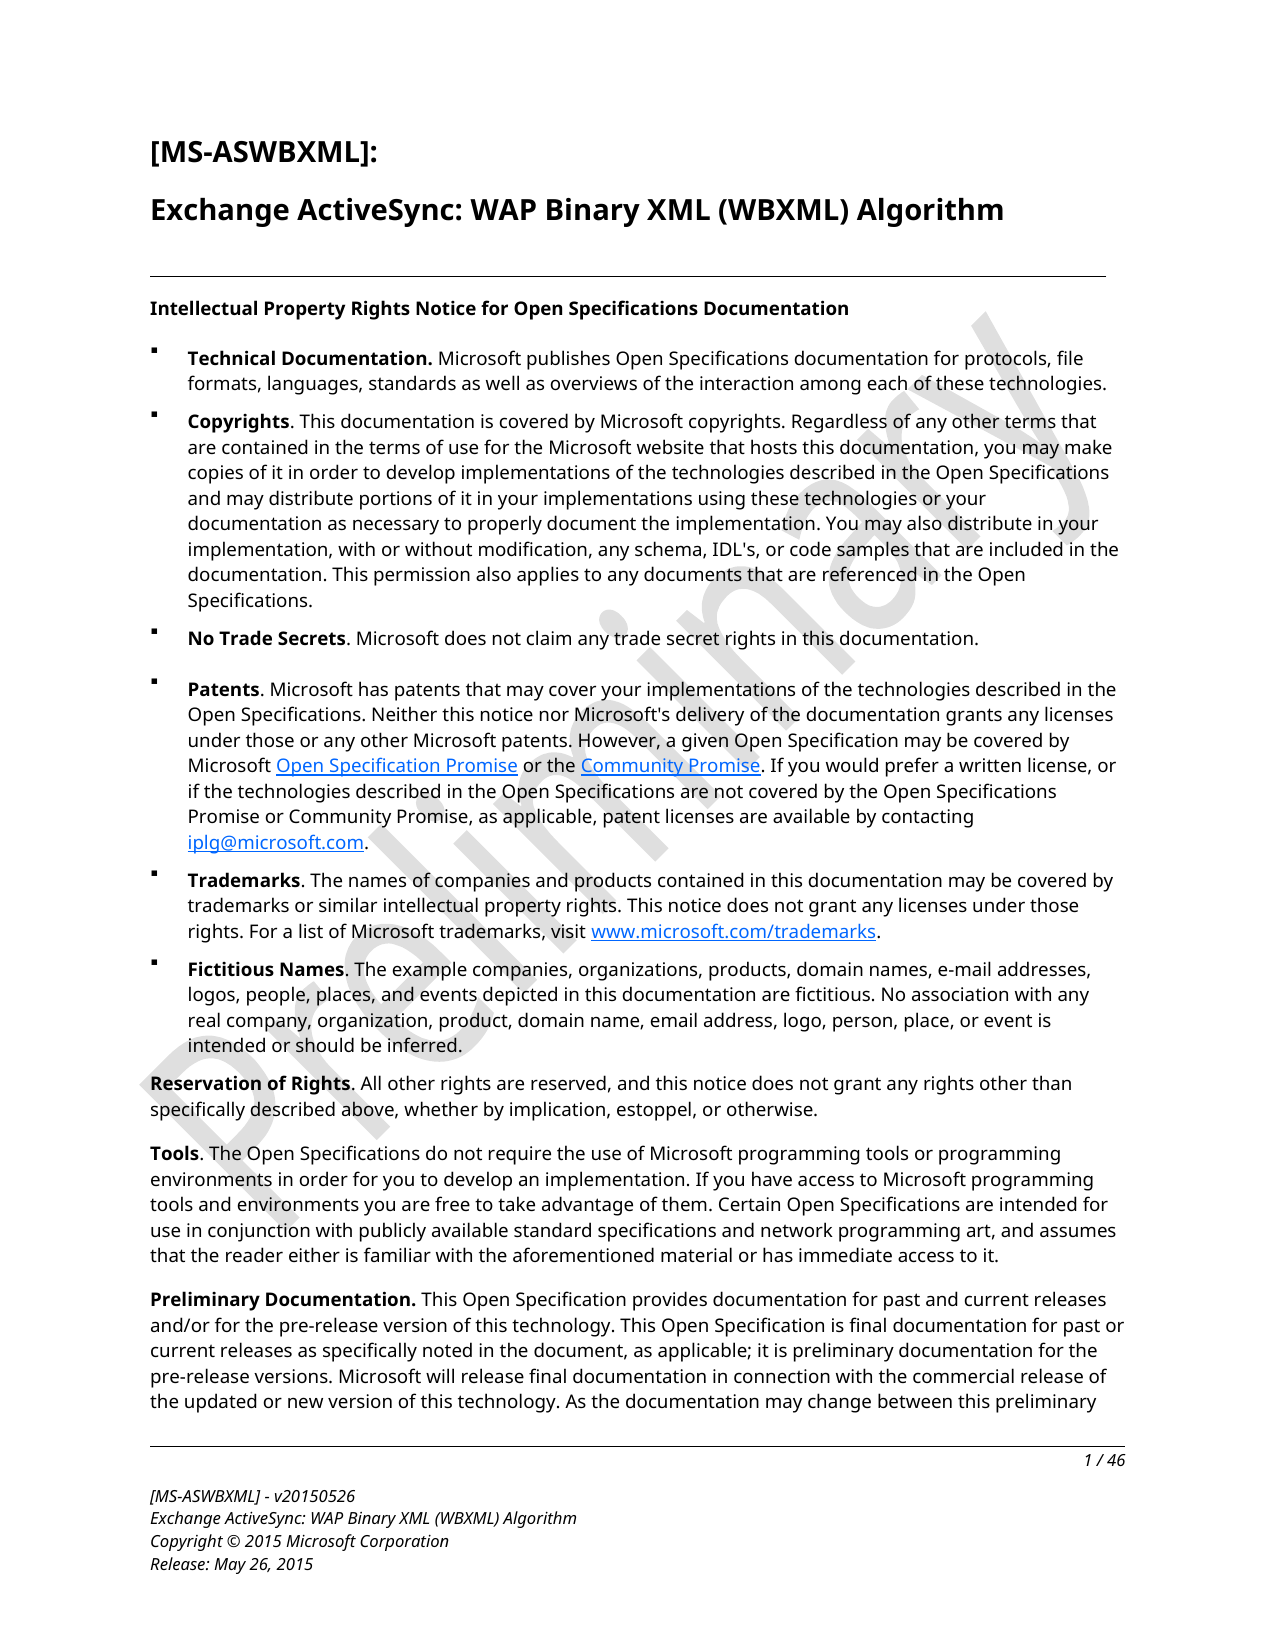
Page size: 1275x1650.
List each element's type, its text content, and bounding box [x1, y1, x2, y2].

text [150, 1287, 1125, 1414]
text Reservation of Rights. All other rights are reserved, and this notice does not grant any rights other than specifically described above, whether by implication, estoppel, or otherwise. [150, 1071, 1125, 1122]
text Intellectual Property Rights Notice for Open Specifications Documentation [150, 296, 1125, 321]
list Trademarks. The names of companies and products contained in this documentation may be covered by trademarks or similar intellectual property rights. This notice does not grant any licenses under those rights. For a list of Microsoft trademarks, visit www.microsoft.com/trademarks. [150, 867, 1125, 943]
list Copyrights. This documentation is covered by Microsoft copyrights. Regardless of any other terms that are contained in the terms of use for the Microsoft website that hosts this documentation, you may make copies of it in order to develop implementations of the technologies described in the Open Specifications and may distribute portions of it in your implementations using these technologies or your documentation as necessary to properly document the implementation. You may also distribute in your implementation, with or without modification, any schema, IDL's, or code samples that are included in the documentation. This permission also applies to any documents that are referenced in the Open Specifications. [150, 408, 1125, 613]
text Exchange ActiveSync: WAP Binary XML (WBXML) Algorithm [150, 190, 1125, 229]
list Technical Documentation. Microsoft publishes Open Specifications documentation for protocols, file formats, languages, standards as well as overviews of the interaction among each of these technologies. [150, 345, 1125, 396]
text Tools. The Open Specifications do not require the use of Microsoft programming tools or programming environments in order for you to develop an implementation. If you have access to Microsoft programming tools and environments you are free to take advantage of them. Certain Open Specifications are intended for use in conjunction with publicly available standard specifications and network programming art, and assumes that the reader either is familiar with the aforementioned material or has immediate access to it. [150, 1140, 1125, 1268]
list No Trade Secrets. Microsoft does not claim any trade secret rights in this documentation. [150, 625, 1125, 651]
list Patents. Microsoft has patents that may cover your implementations of the technologies described in the Open Specifications. Neither this notice nor Microsoft's delivery of the documentation grants any licenses under those or any other Microsoft patents. However, a given Open Specification may be covered by Microsoft Open Specification Promise or the Community Promise. If you would prefer a written license, or if the technologies described in the Open Specifications are not covered by the Open Specifications Promise or Community Promise, as applicable, patent licenses are available by contacting iplg@microsoft.com. [150, 676, 1125, 854]
list Fictitious Names. The example companies, organizations, products, domain names, e-mail addresses, logos, people, places, and events depicted in this documentation are fictitious. No association with any real company, organization, product, domain name, email address, logo, person, place, or event is intended or should be inferred. [150, 956, 1125, 1058]
text [MS-ASWBXML]: [150, 131, 1125, 171]
